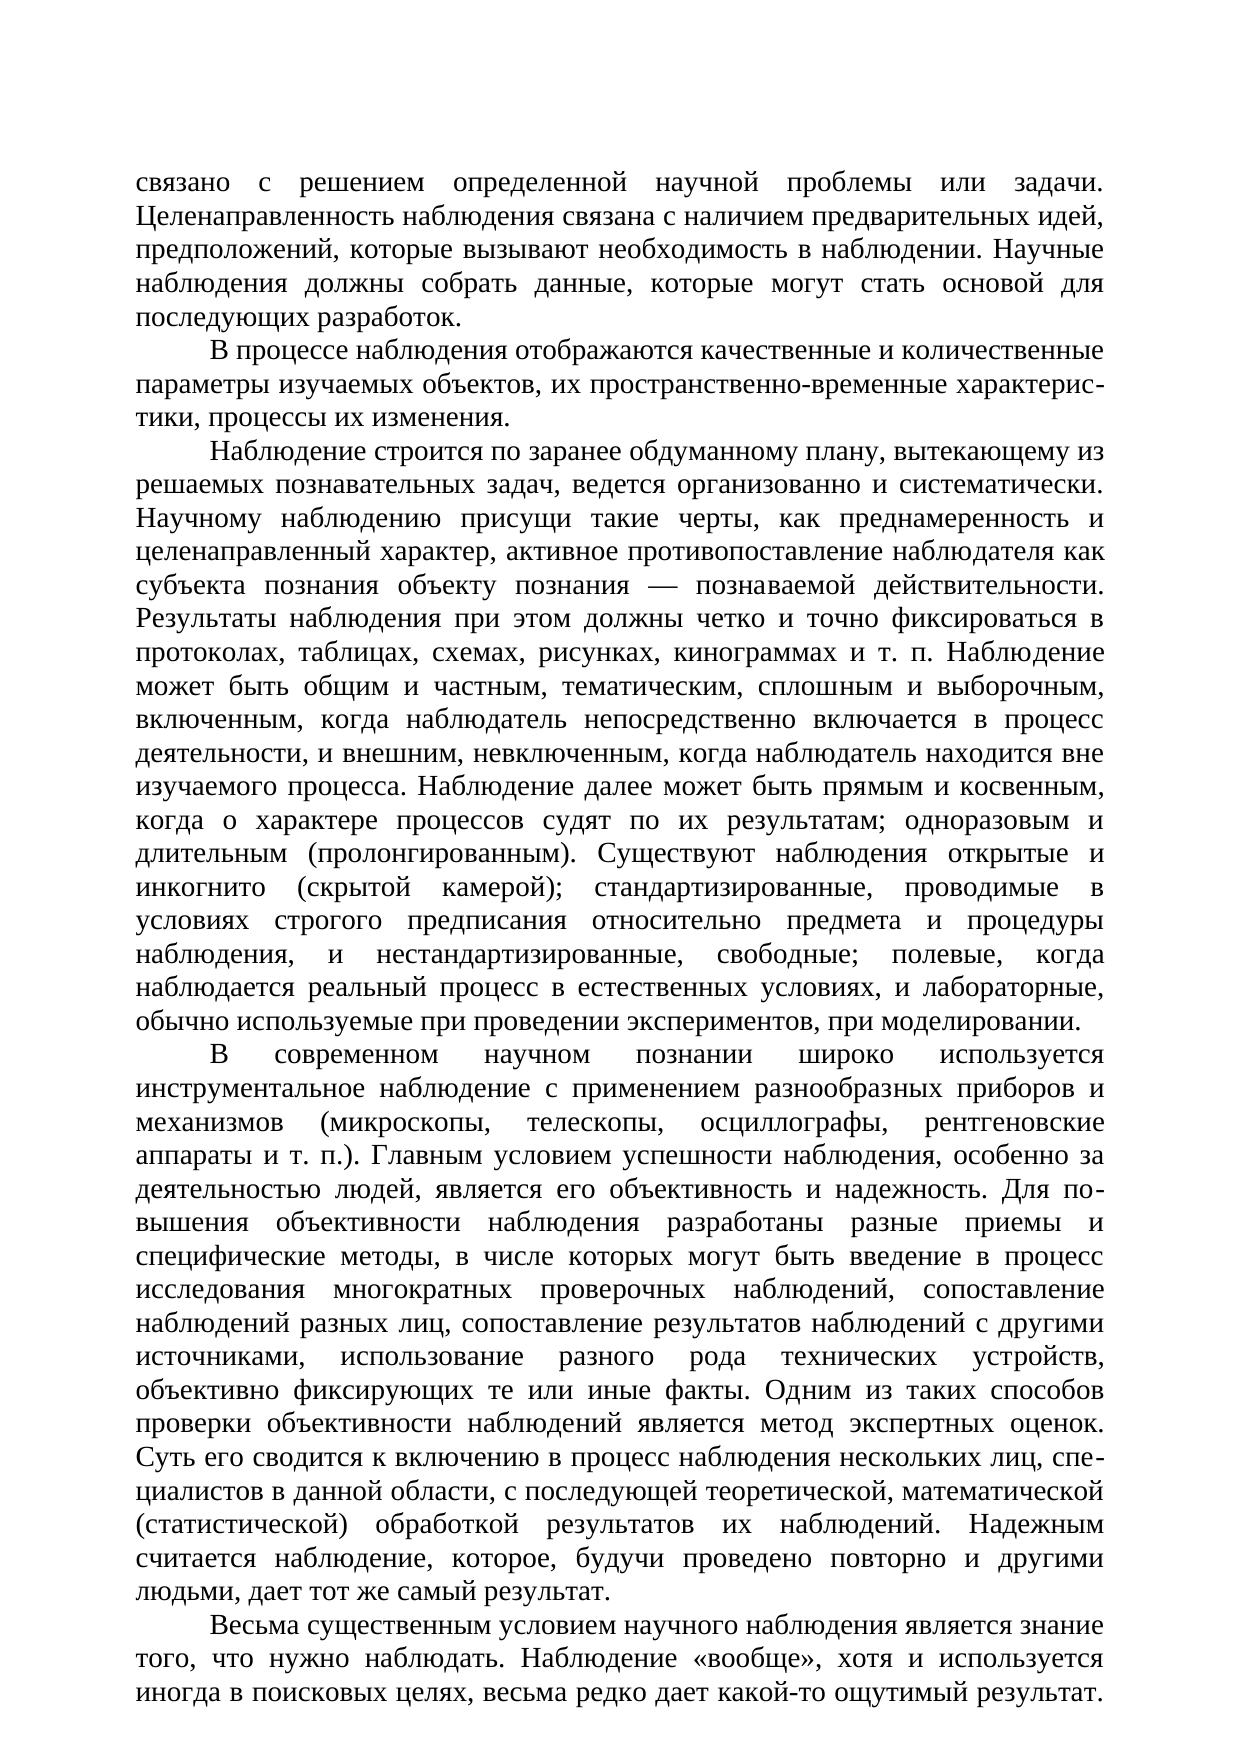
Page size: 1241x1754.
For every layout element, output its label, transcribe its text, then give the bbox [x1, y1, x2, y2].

text В современном научном познании широко используется инструментальное наблюдение с применением разнообразных приборов и механизмов (микроскопы, телескопы, осциллографы, рентгеновские аппараты и т. п.). Главным условием успешности наблюдения, особенно за деятельностью людей, является его объективность и надежность. Для повышения объективности наблюдения разработаны разные приемы и специфические методы, в числе которых могут быть введение в процесс исследования многократных проверочных наблюдений, сопоставление наблюдений разных лиц, сопоставление результатов наблюдений с другими источниками, использование разного рода технических устройств, объективно фиксирующих те или иные факты. Одним из таких способов проверки объективности наблюдений является метод экспертных оценок. Суть его сводится к включению в процесс наблюдения нескольких лиц, специалистов в данной области, с последующей теоретической, математической (статистической) обработкой результатов их наблюдений. Надежным считается наблюдение, которое, будучи проведено повторно и другими людьми, дает тот же самый результат. [135, 1037, 1105, 1607]
text Наблюдение строится по заранее обдуманному плану, вытекающему из решаемых познавательных задач, ведется организованно и систематически. Научному наблюдению присущи такие черты, как преднамеренность и целенаправленный характер, активное противопоставление наблюдателя как субъекта познания объекту познания — познаваемой действительности. Результаты наблюдения при этом должны четко и точно фиксироваться в протоколах, таблицах, схемах, рисунках, кинограммах и т. п. Наблюдение может быть общим и частным, тематическим, сплошным и выборочным, включенным, когда наблюдатель непосредственно включается в процесс деятельности, и внешним, невключенным, когда наблюдатель находится вне изучаемого процесса. Наблюдение далее может быть прямым и косвенным, когда о характере процессов судят по их результатам; одноразовым и длительным (пролонгированным). Существуют наблюдения открытые и инкогнито (скрытой камерой); стандартизированные, проводимые в условиях строгого предписания относительно предмета и процедуры наблюдения, и нестандартизированные, свободные; полевые, когда наблюдается реальный процесс в естественных условиях, и лабораторные, обычно используемые при проведении экспериментов, при моделировании. [135, 433, 1105, 1037]
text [135, 164, 1105, 332]
text В процессе наблюдения отображаются качественные и количественные параметры изучаемых объектов, их пространственно-временные характеристики, процессы их изменения. [135, 332, 1105, 433]
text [135, 1607, 1105, 1707]
